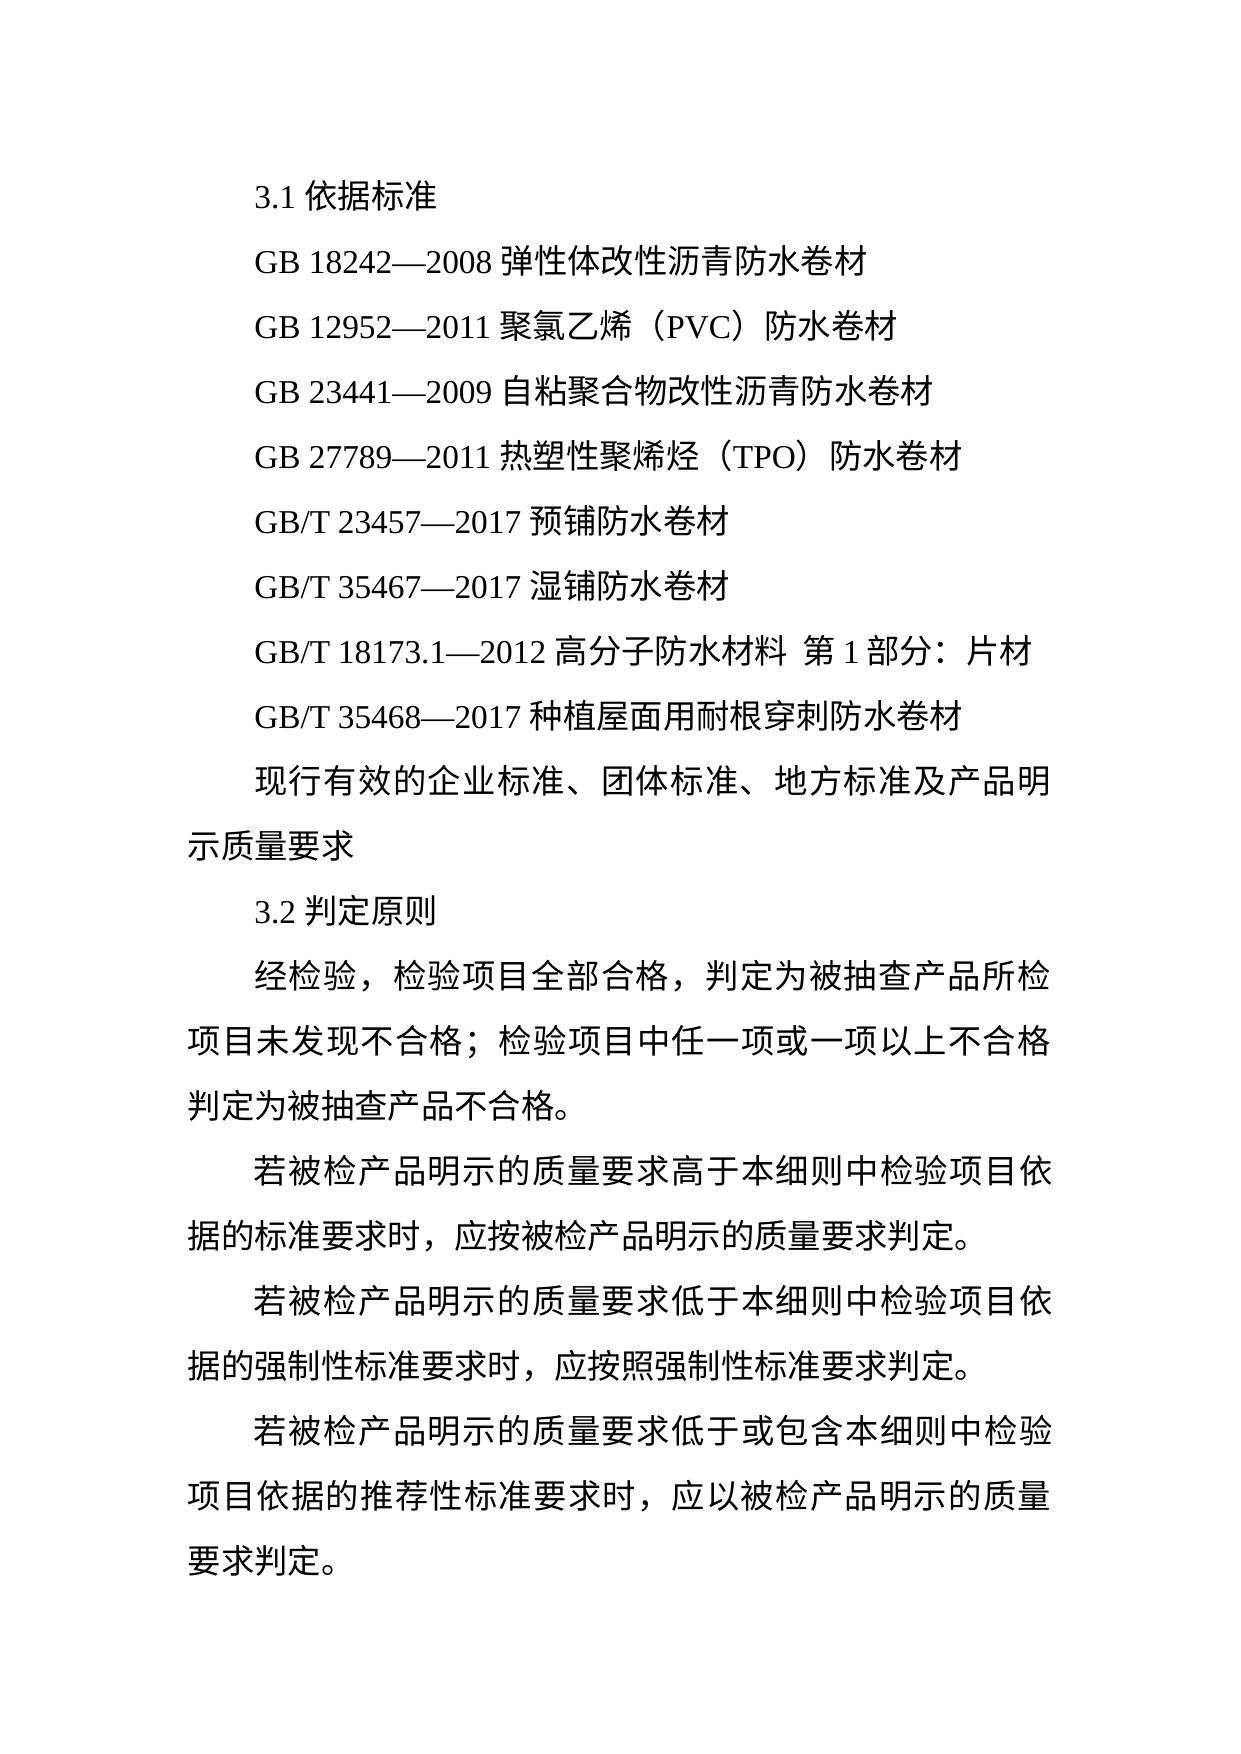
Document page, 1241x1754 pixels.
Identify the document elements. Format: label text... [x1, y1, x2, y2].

text 3.2 判定原则 [187, 877, 1053, 942]
text 若被检产品明示的质量要求低于或包含本细则中检验项目依据的推荐性标准要求时，应以被检产品明示的质量要求判定。 [187, 1397, 1053, 1592]
text GB/T 18173.1—2012 高分子防水材料 第1部分：片材 [187, 617, 1053, 682]
text 3.1 依据标准 [187, 162, 1053, 227]
text 经检验，检验项目全部合格，判定为被抽查产品所检项目未发现不合格；检验项目中任一项或一项以上不合格，判定为被抽查产品不合格。 [187, 942, 1053, 1137]
text GB/T 23457—2017 预铺防水卷材 [187, 487, 1053, 552]
text GB 18242—2008 弹性体改性沥青防水卷材 [187, 227, 1053, 292]
text GB 23441—2009 自粘聚合物改性沥青防水卷材 [187, 357, 1053, 422]
text 现行有效的企业标准、团体标准、地方标准及产品明示质量要求 [187, 747, 1053, 877]
text GB/T 35467—2017 湿铺防水卷材 [187, 552, 1053, 617]
text GB 12952—2011 聚氯乙烯（PVC）防水卷材 [187, 292, 1053, 357]
text 若被检产品明示的质量要求高于本细则中检验项目依据的标准要求时，应按被检产品明示的质量要求判定。 [187, 1137, 1053, 1267]
text GB 27789—2011 热塑性聚烯烃（TPO）防水卷材 [187, 422, 1053, 487]
text 若被检产品明示的质量要求低于本细则中检验项目依据的强制性标准要求时，应按照强制性标准要求判定。 [187, 1267, 1053, 1397]
text GB/T 35468—2017 种植屋面用耐根穿刺防水卷材 [187, 682, 1053, 747]
